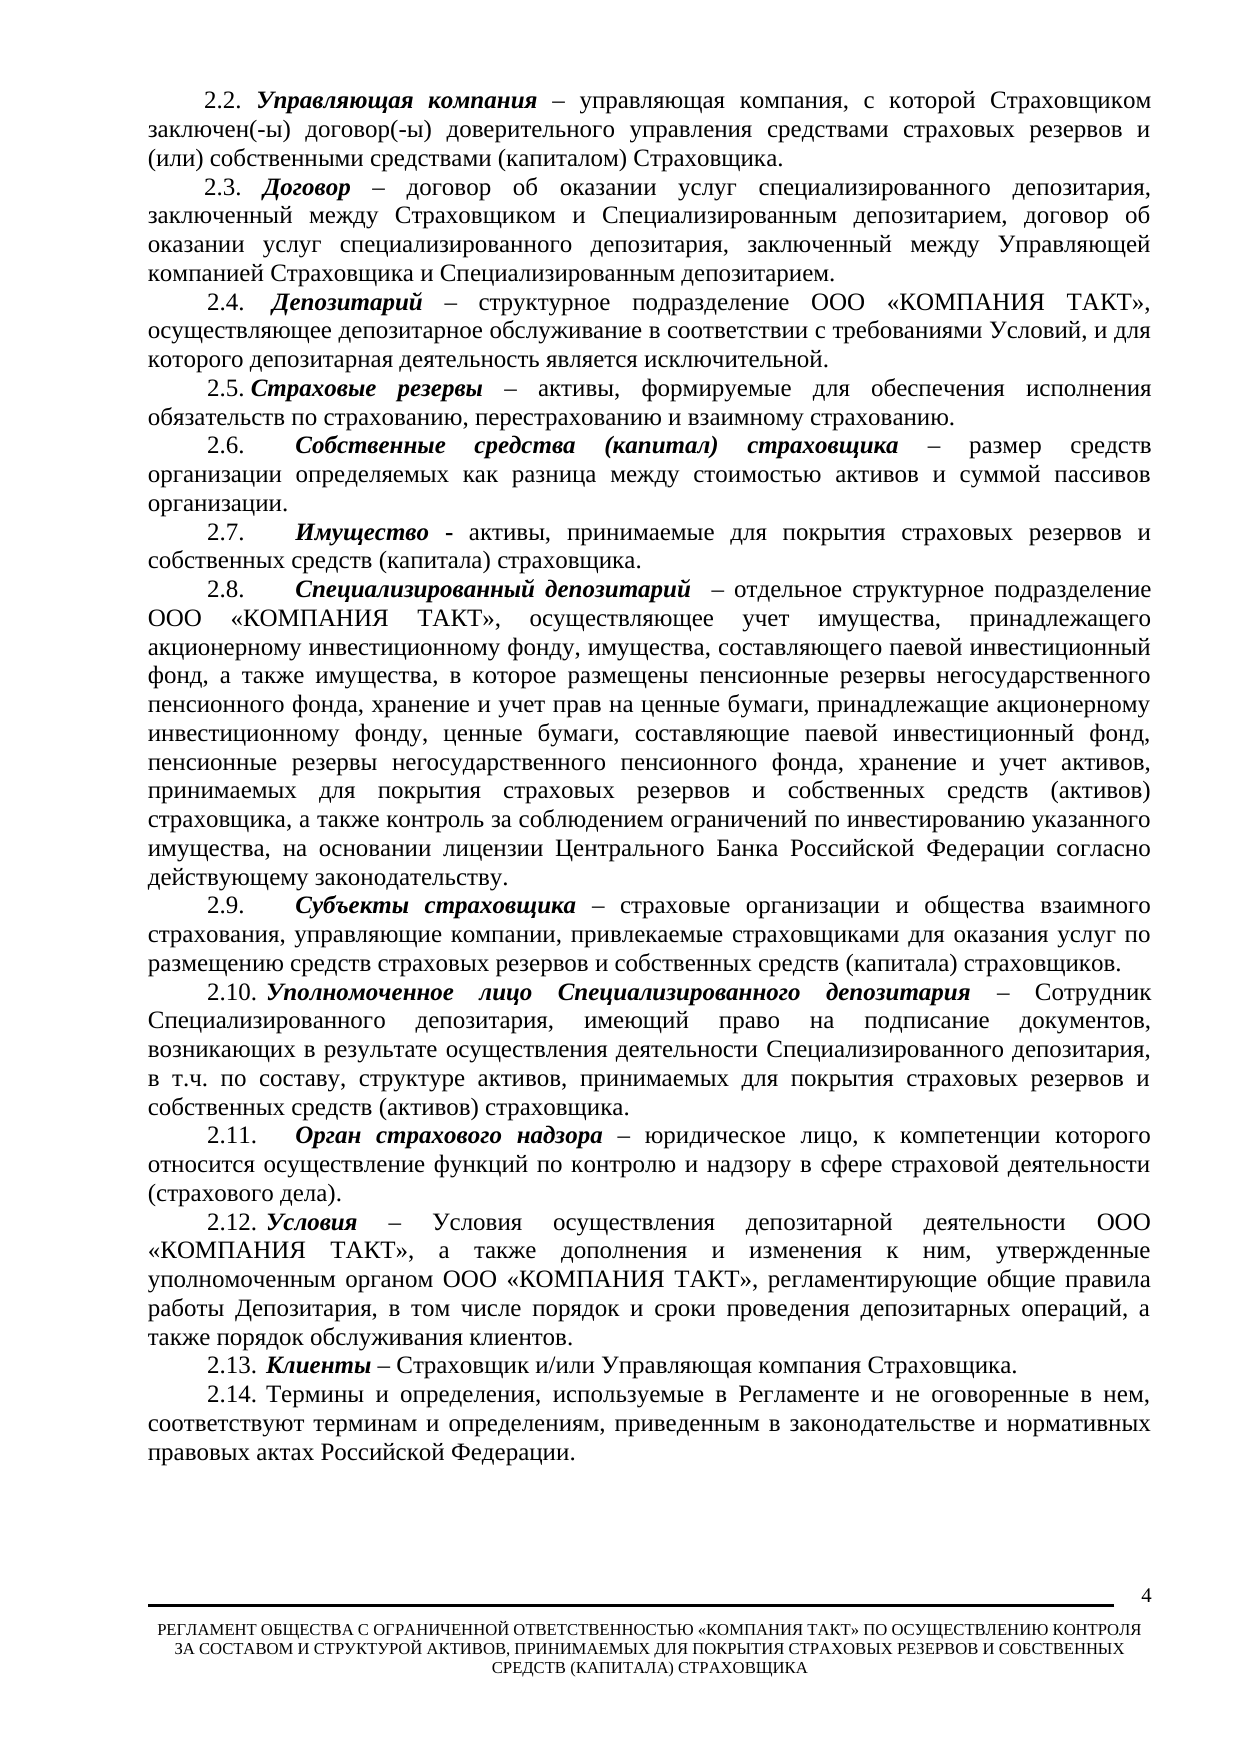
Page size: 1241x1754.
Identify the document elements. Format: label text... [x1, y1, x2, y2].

list Имущество - активы, принимаемые для покрытия страховых резервов и собственных средств (капитала) страховщика. [148, 517, 1152, 574]
list Орган страхового надзора – юридическое лицо, к компетенции которого относится осуществление функций по контролю и надзору в сфере страховой деятельности (страхового дела). [148, 1120, 1152, 1207]
list Страховые резервы – активы, формируемые для обеспечения исполнения обязательств по страхованию, перестрахованию и взаимному страхованию. [148, 373, 1152, 430]
list Специализированный депозитарий – отдельное структурное подразделение ООО «КОМПАНИЯ ТАКТ», осуществляющее учет имущества, принадлежащего акционерному инвестиционному фонду, имущества, составляющего паевой инвестиционный фонд, а также имущества, в которое размещены пенсионные резервы негосударственного пенсионного фонда, хранение и учет прав на ценные бумаги, принадлежащие акционерному инвестиционному фонду, ценные бумаги, составляющие паевой инвестиционный фонд, пенсионные резервы негосударственного пенсионного фонда, хранение и учет активов, принимаемых для покрытия страховых резервов и собственных средств (активов) страховщика, а также контроль за соблюдением ограничений по инвестированию указанного имущества, на основании лицензии Центрального Банка Российской Федерации согласно действующему законодательству. [148, 574, 1152, 890]
list Уполномоченное лицо Специализированного депозитария – Сотрудник Специализированного депозитария, имеющий право на подписание документов, возникающих в результате осуществления деятельности Специализированного депозитария, в т.ч. по составу, структуре активов, принимаемых для покрытия страховых резервов и собственных средств (активов) страховщика. [148, 977, 1152, 1120]
list Условия – Условия осуществления депозитарной деятельности ООО «КОМПАНИЯ ТАКТ», а также дополнения и изменения к ним, утвержденные уполномоченным органом ООО «КОМПАНИЯ ТАКТ», регламентирующие общие правила работы Депозитария, в том числе порядок и сроки проведения депозитарных операций, а также порядок обслуживания клиентов. [148, 1207, 1152, 1350]
text 2.3. Договор – договор об оказании услуг специализированного депозитария, заключенный между Страховщиком и Специализированным депозитарием, договор об оказании услуг специализированного депозитария, заключенный между Управляющей компанией Страховщика и Специализированным депозитарием. [148, 172, 1152, 287]
list Собственные средства (капитал) страховщика – размер средств организации определяемых как разница между стоимостью активов и суммой пассивов организации. [148, 430, 1152, 517]
list Клиенты – Страховщик и/или Управляющая компания Страховщика. [148, 1350, 1152, 1379]
list Термины и определения, используемые в Регламенте и не оговоренные в нем, соответствуют терминам и определениям, приведенным в законодательстве и нормативных правовых актах Российской Федерации. [148, 1379, 1152, 1465]
list Депозитарий – структурное подразделение ООО «КОМПАНИЯ ТАКТ», осуществляющее депозитарное обслуживание в соответствии с требованиями Условий, и для которого депозитарная деятельность является исключительной. [148, 287, 1152, 373]
text 2.2. Управляющая компания – управляющая компания, с которой Страховщиком заключен(-ы) договор(-ы) доверительного управления средствами страховых резервов и (или) собственными средствами (капиталом) Страховщика. [148, 85, 1152, 172]
list Субъекты страховщика – страховые организации и общества взаимного страхования, управляющие компании, привлекаемые страховщиками для оказания услуг по размещению средств страховых резервов и собственных средств (капитала) страховщиков. [148, 890, 1152, 977]
